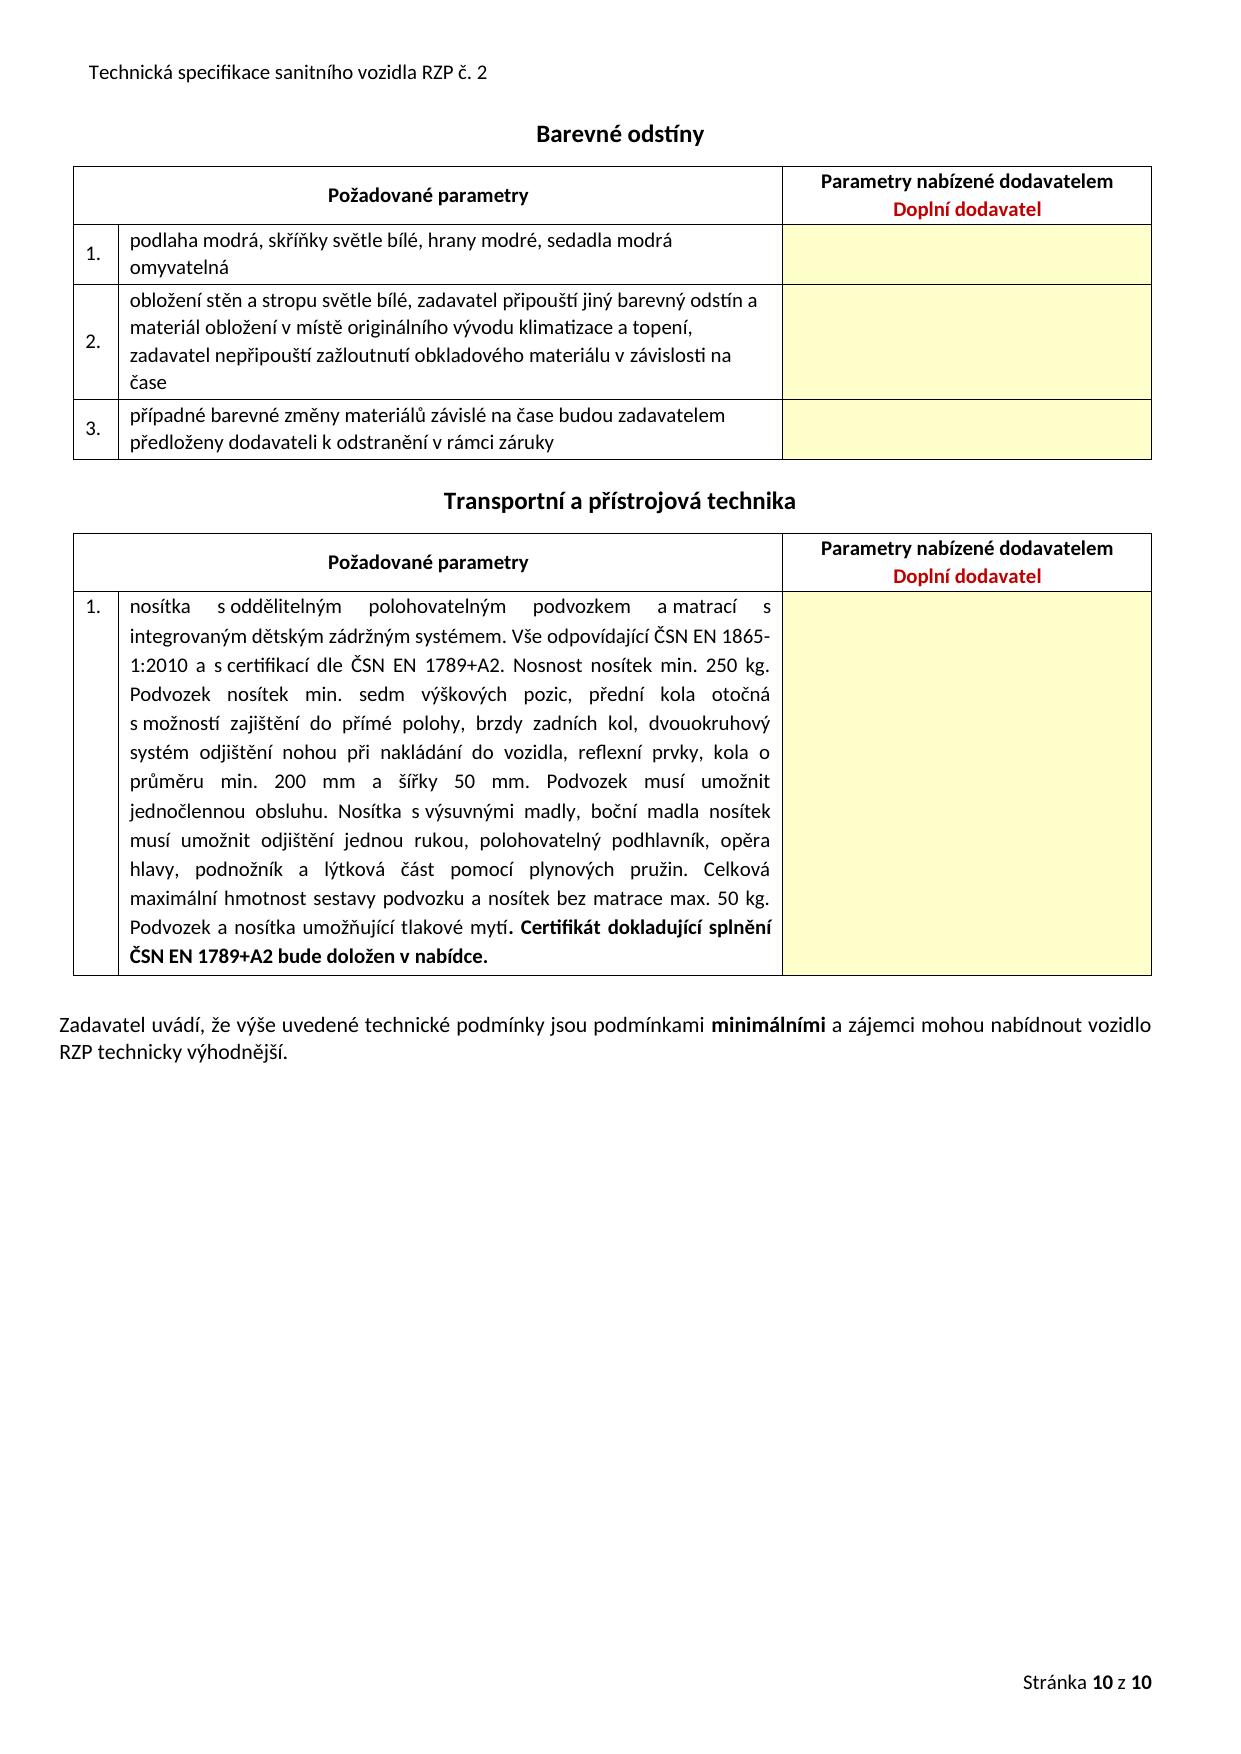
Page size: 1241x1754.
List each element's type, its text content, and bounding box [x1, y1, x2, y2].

table_cell 1. [74, 592, 118, 975]
table_cell podlaha modrá, skříňky světle bílé, hrany modré, sedadla modrá omyvatelná [119, 225, 782, 284]
table_header Požadované parametry [74, 534, 782, 591]
table_cell [783, 225, 1151, 284]
table_cell případné barevné změny materiálů závislé na čase budou zadavatelem předloženy dodavateli k odstranění v rámci záruky [119, 400, 782, 459]
subtitle Transportní a přístrojová technika [89, 485, 1152, 515]
table_cell nosítka s oddělitelným polohovatelným podvozkem a matrací s integrovaným dětským zádržným systémem. Vše odpovídající ČSN EN 1865-1:2010 a s certifikací dle ČSN EN 1789+A2. Nosnost nosítek min. 250 kg. Podvozek nosítek min. sedm výškových pozic, přední kola otočná s možností zajištění do přímé polohy, brzdy zadních kol, dvouokruhový systém odjištění nohou při nakládání do vozidla, reflexní prvky, kola o průměru min. 200 mm a šířky 50 mm. Podvozek musí umožnit jednočlennou obsluhu. Nosítka s výsuvnými madly, boční madla nosítek musí umožnit odjištění jednou rukou, polohovatelný podhlavník, opěra hlavy, podnožník a lýtková část pomocí plynových pružin. Celková maximální hmotnost sestavy podvozku a nosítek bez matrace max. 50 kg. Podvozek a nosítka umožňující tlakové mytí. Certifikát dokladující splnění ČSN EN 1789+A2 bude doložen v nabídce. [119, 592, 782, 975]
table_cell obložení stěn a stropu světle bílé, zadavatel připouští jiný barevný odstín a materiál obložení v místě originálního vývodu klimatizace a topení, zadavatel nepřipouští zažloutnutí obkladového materiálu v závislosti na čase [119, 285, 782, 399]
table_cell 2. [74, 285, 118, 399]
table_cell [783, 400, 1151, 459]
table_header Požadované parametry [74, 167, 782, 224]
table_header Parametry nabízené dodavatelem Doplní dodavatel [783, 167, 1151, 224]
text Zadavatel uvádí, že výše uvedené technické podmínky jsou podmínkami minimálními a zájemci mohou nabídnout vozidlo RZP technicky výhodnější. [59, 1011, 1152, 1065]
table_cell [783, 592, 1151, 975]
table_cell 3. [74, 400, 118, 459]
table_cell 1. [74, 225, 118, 284]
subtitle Barevné odstíny [89, 118, 1152, 149]
table_header Parametry nabízené dodavatelem Doplní dodavatel [783, 534, 1151, 591]
table_cell [783, 285, 1151, 399]
